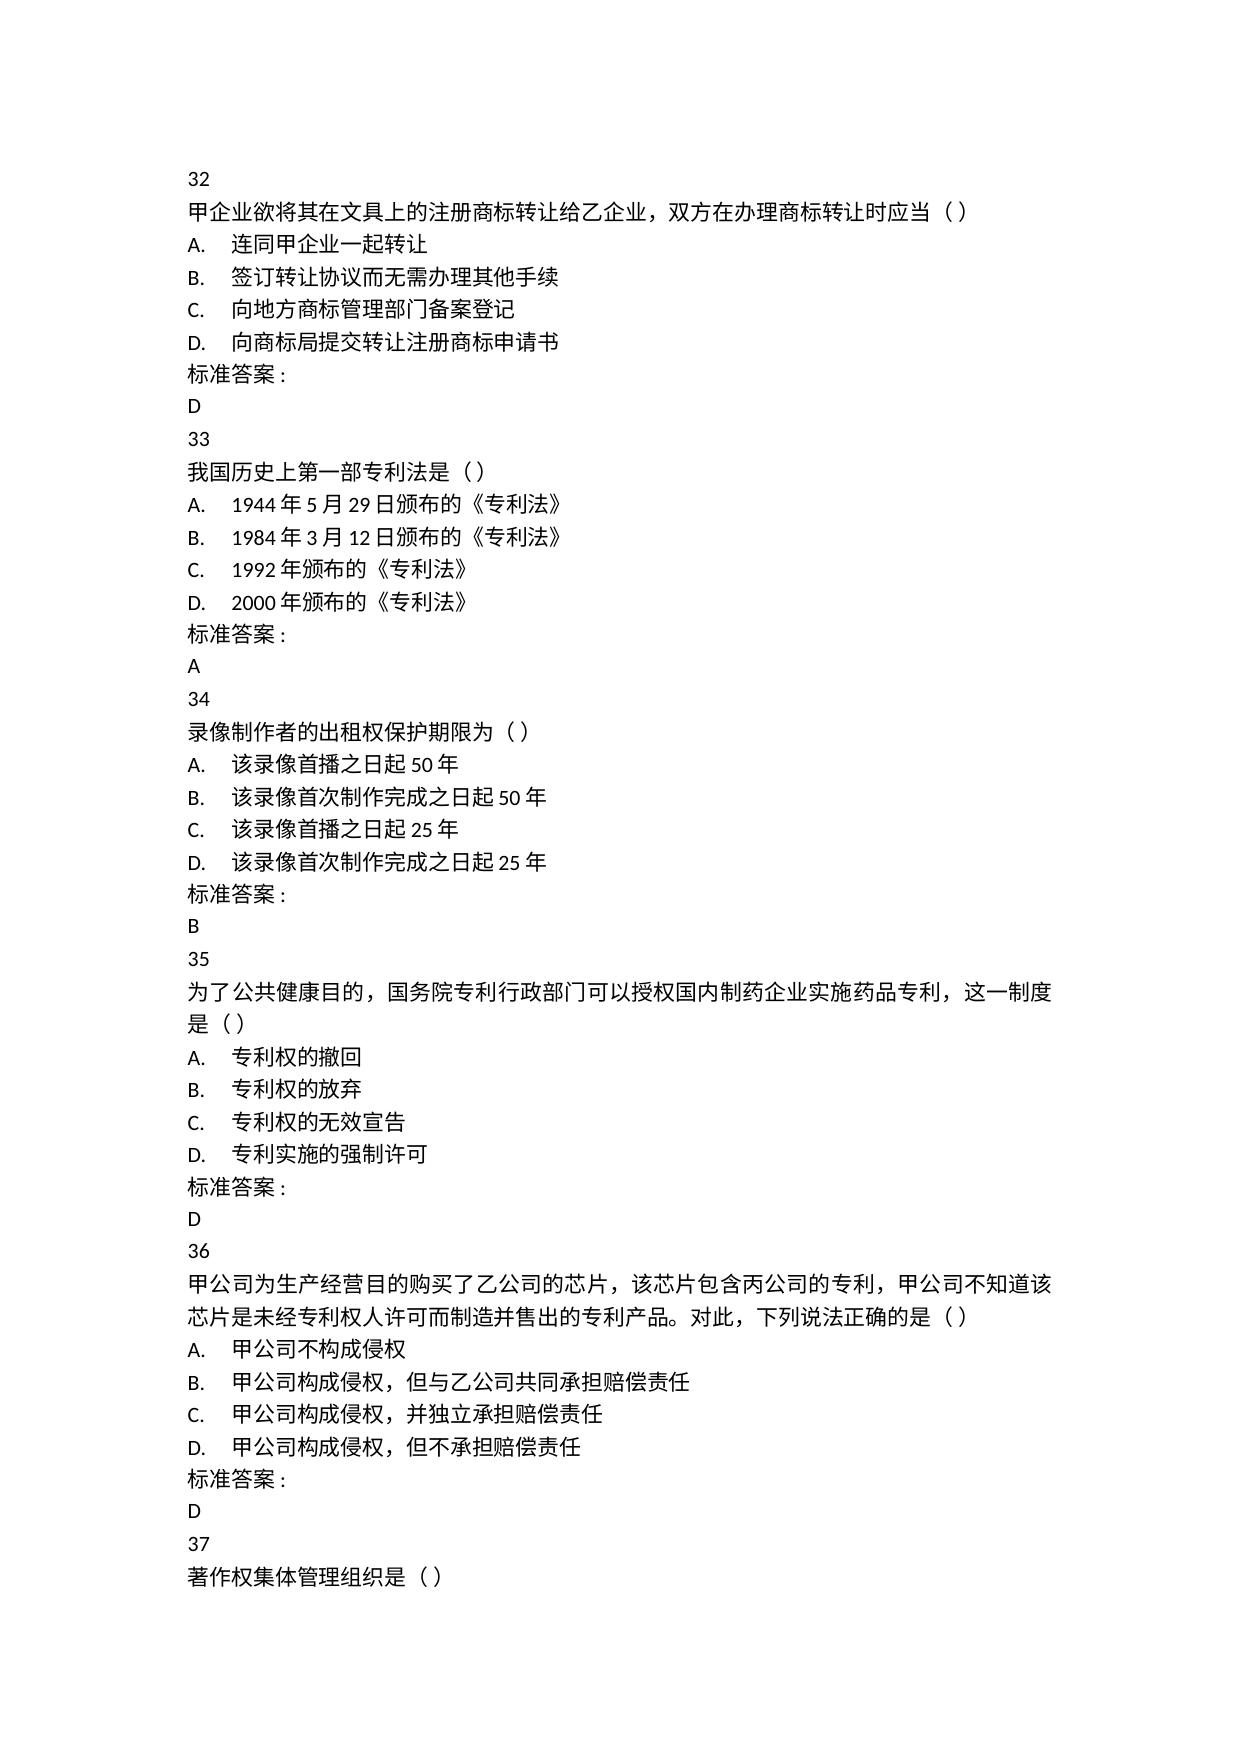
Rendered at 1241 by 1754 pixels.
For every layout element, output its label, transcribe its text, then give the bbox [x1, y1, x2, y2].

text 标准答案 : [187, 357, 1053, 389]
text 34 [187, 682, 1053, 714]
text B. 该录像首次制作完成之日起50年 [187, 779, 1053, 812]
text 我国历史上第一部专利法是（ ） [187, 454, 1053, 487]
text B. 专利权的放弃 [187, 1072, 1053, 1104]
text 35 [187, 942, 1053, 974]
text B [187, 909, 1053, 942]
text D [187, 389, 1053, 422]
text D. 甲公司构成侵权，但不承担赔偿责任 [187, 1429, 1053, 1462]
text 标准答案 : [187, 877, 1053, 909]
text 著作权集体管理组织是（ ） [187, 1559, 1053, 1592]
text B. 甲公司构成侵权，但与乙公司共同承担赔偿责任 [187, 1364, 1053, 1397]
text C. 该录像首播之日起25年 [187, 812, 1053, 844]
text B. 1984年3月12日颁布的《专利法》 [187, 519, 1053, 552]
text C. 甲公司构成侵权，并独立承担赔偿责任 [187, 1397, 1053, 1429]
text C. 向地方商标管理部门备案登记 [187, 292, 1053, 324]
text 甲公司为生产经营目的购买了乙公司的芯片，该芯片包含丙公司的专利，甲公司不知道该芯片是未经专利权人许可而制造并售出的专利产品。对此，下列说法正确的是（ ） [187, 1267, 1053, 1332]
text A. 连同甲企业一起转让 [187, 227, 1053, 259]
text 37 [187, 1527, 1053, 1559]
text D [187, 1202, 1053, 1234]
text 录像制作者的出租权保护期限为（ ） [187, 714, 1053, 747]
text 标准答案 : [187, 1169, 1053, 1202]
text B. 签订转让协议而无需办理其他手续 [187, 259, 1053, 292]
text C. 专利权的无效宣告 [187, 1104, 1053, 1137]
text 标准答案 : [187, 1462, 1053, 1494]
text 36 [187, 1234, 1053, 1267]
text A. 该录像首播之日起50年 [187, 747, 1053, 779]
text A. 专利权的撤回 [187, 1039, 1053, 1072]
text A. 甲公司不构成侵权 [187, 1332, 1053, 1364]
text A [187, 649, 1053, 682]
text D. 该录像首次制作完成之日起25年 [187, 844, 1053, 877]
text 33 [187, 422, 1053, 454]
text D. 2000年颁布的《专利法》 [187, 584, 1053, 617]
text C. 1992年颁布的《专利法》 [187, 552, 1053, 584]
text D. 向商标局提交转让注册商标申请书 [187, 324, 1053, 357]
text 甲企业欲将其在文具上的注册商标转让给乙企业，双方在办理商标转让时应当（ ） [187, 194, 1053, 227]
text 32 [187, 162, 1053, 194]
text D. 专利实施的强制许可 [187, 1137, 1053, 1169]
text 为了公共健康目的，国务院专利行政部门可以授权国内制药企业实施药品专利，这一制度是（ ） [187, 974, 1053, 1039]
text A. 1944年5月29日颁布的《专利法》 [187, 487, 1053, 519]
text D [187, 1494, 1053, 1527]
text 标准答案 : [187, 617, 1053, 649]
